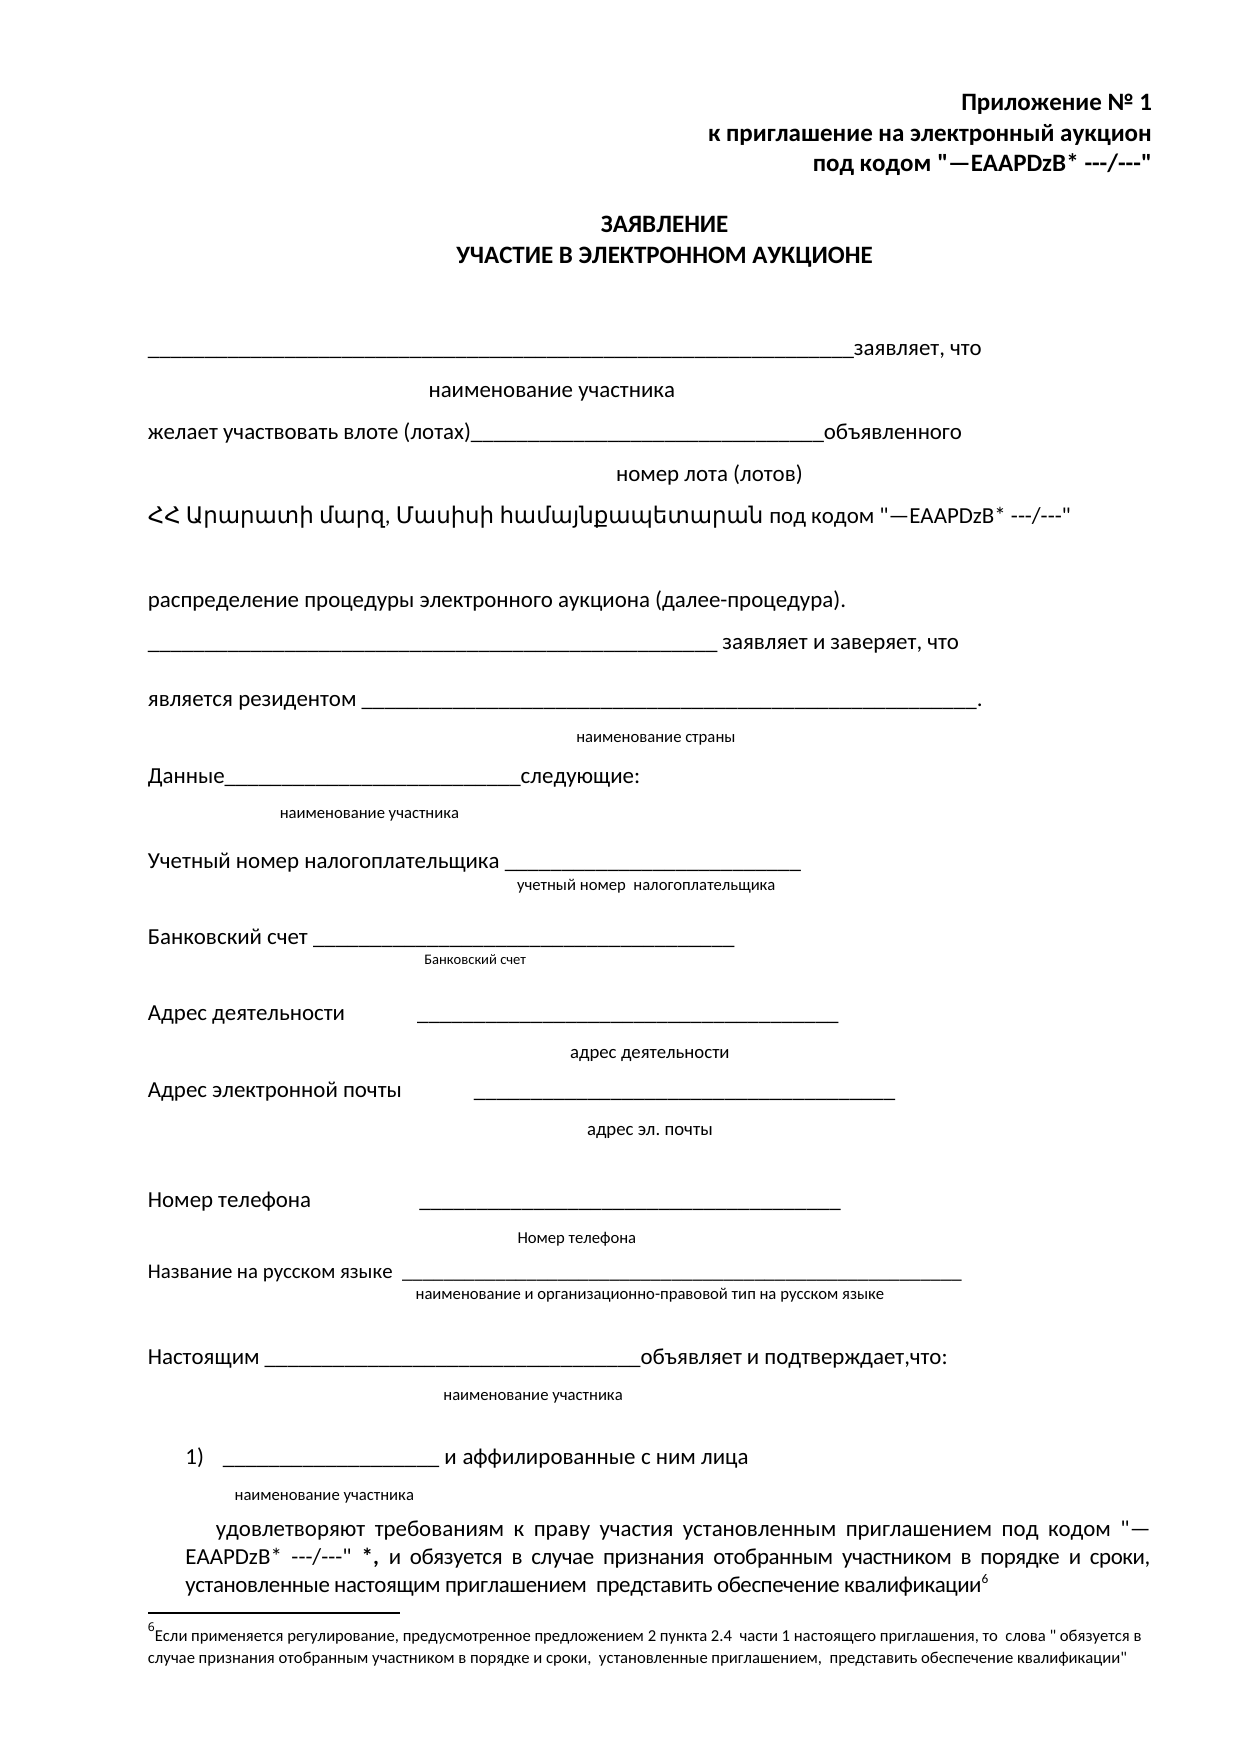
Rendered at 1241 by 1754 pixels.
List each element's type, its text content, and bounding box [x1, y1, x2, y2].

text наименование участника [428, 375, 1152, 403]
text адрес деятельности [148, 1040, 1152, 1063]
text под кодом "—EAAPDzB* ---/---" [177, 147, 1152, 178]
text наименование участника [148, 1484, 1152, 1504]
text УЧАСТИЕ В ЭЛЕКТРОННОМ АУКЦИОНЕ [177, 239, 1152, 269]
text Учетный номер налогоплательщика __________________________ [148, 846, 1152, 874]
text Настоящим _________________________________объявляет и подтверждает,что: [148, 1342, 1152, 1370]
text распределение процедуры электронного аукциона (далее-процедура). [148, 585, 1152, 613]
text Номер телефона _____________________________________ [148, 1186, 1152, 1213]
text к приглашение на электронный аукцион [177, 117, 1152, 147]
text Адрес электронной почты _____________________________________ [148, 1075, 1152, 1103]
text ЗАЯВЛЕНИЕ [177, 208, 1152, 239]
text является резидентом ______________________________________________________. [148, 684, 1152, 713]
text удовлетворяют требованиям к праву участия установленным приглашением под кодом "—EAAPDzB* ---/---" *, и обязуется в случае признания отобранным участником в порядке и сроки, установленные настоящим приглашением представить обеспечение квалификации [185, 1514, 1152, 1598]
text Адрес деятельности _____________________________________ [148, 998, 1152, 1026]
text желает участвовать влоте (лотах)_______________________________объявленного [148, 417, 1152, 445]
text наименование участника [148, 803, 1152, 823]
text Приложение № 1 [148, 86, 1152, 117]
text учетный номер налогоплательщика [148, 874, 1152, 894]
text наименование участника [443, 1384, 1152, 1404]
text адрес эл. почты [148, 1117, 1152, 1140]
text ՀՀ Արարատի մարզ, Մասիսի համայնքապետարան под кодом "—EAAPDzB* ---/---" [148, 501, 1152, 529]
text Номер телефона [517, 1227, 1152, 1248]
text ______________________________________________________________заявляет, что [148, 333, 1152, 361]
text __________________________________________________ заявляет и заверяет, что [148, 627, 1152, 655]
text Название на русском языке ______________________________________________________ [148, 1258, 1152, 1283]
text Данные__________________________следующие: [148, 761, 1152, 789]
text номер лота (лотов) [606, 459, 1152, 487]
text наименование страны [576, 727, 1152, 747]
text Банковский счет [148, 950, 1152, 968]
list ___________________ и аффилированные с ним лица [185, 1442, 1152, 1470]
text Банковский счет _____________________________________ [148, 922, 1152, 950]
text наименование и организационно-правовой тип на русском языке [148, 1283, 1152, 1304]
